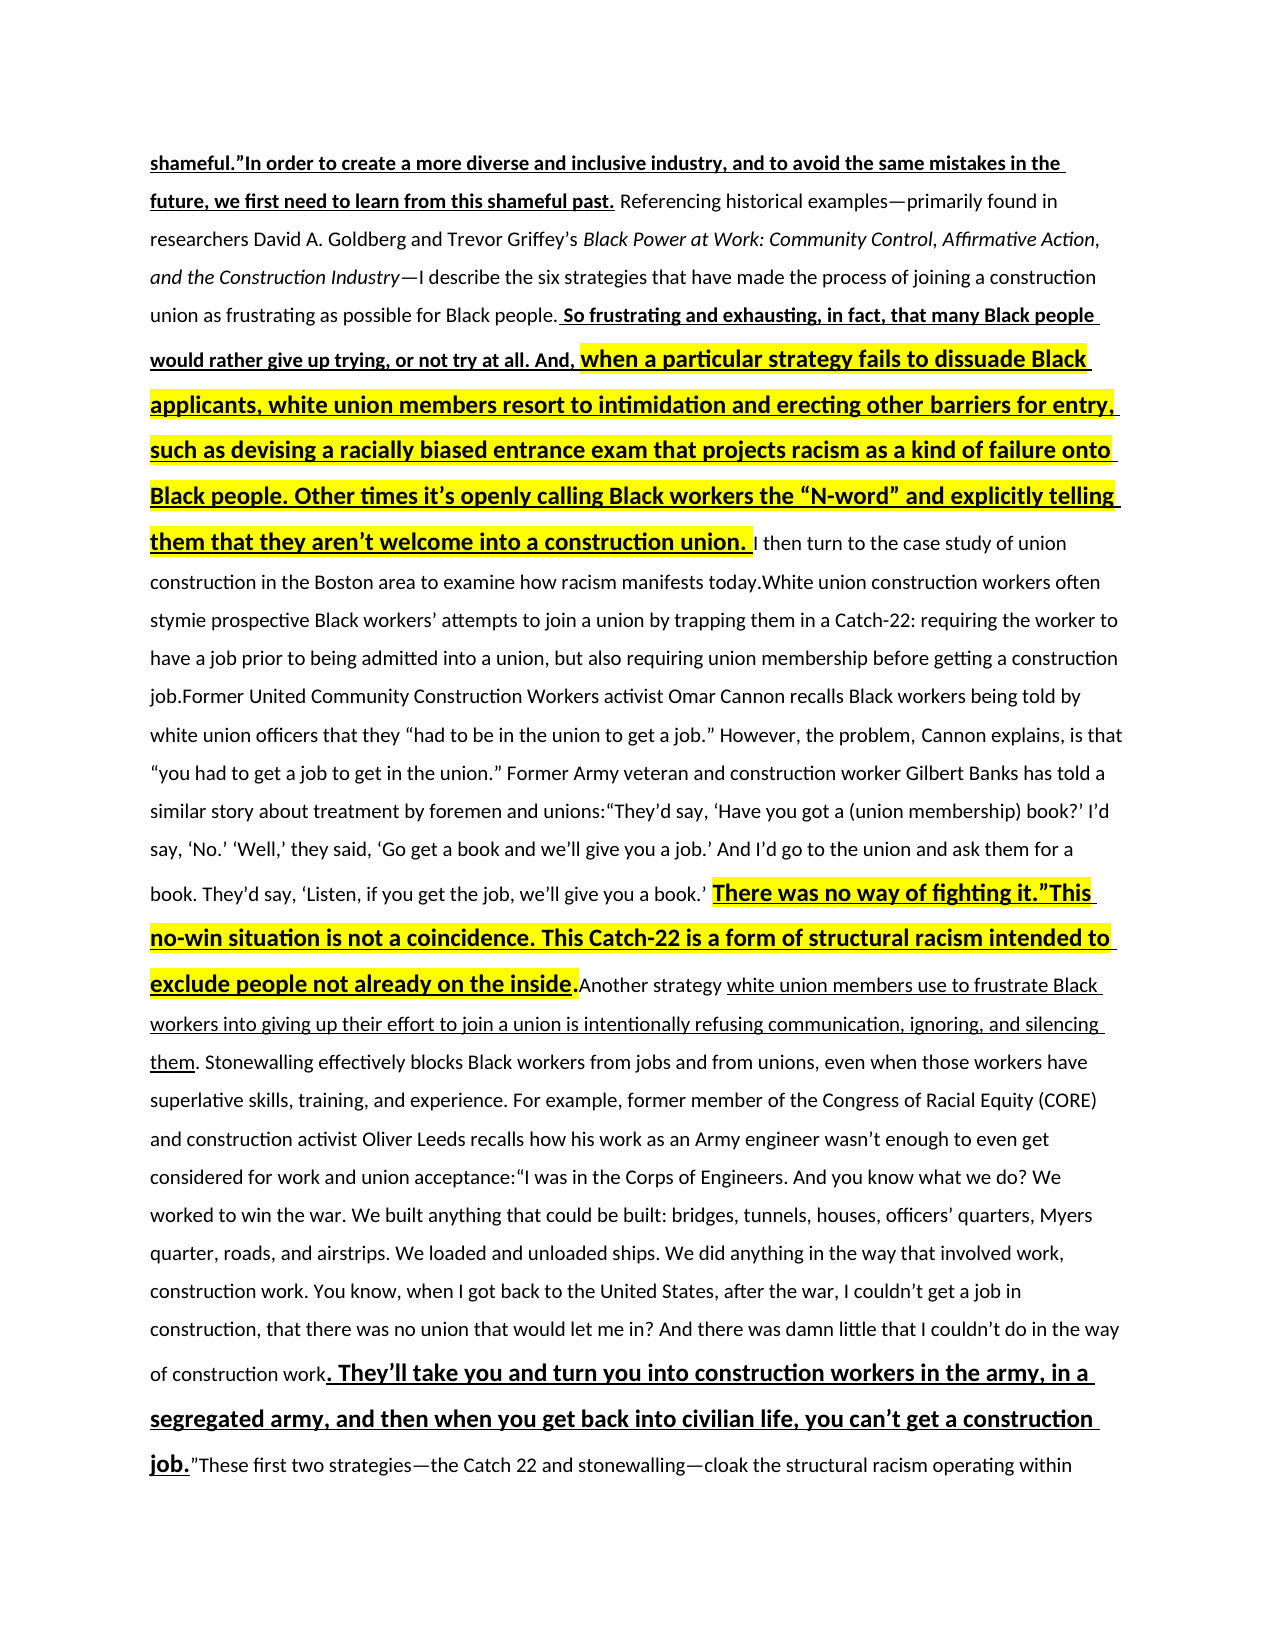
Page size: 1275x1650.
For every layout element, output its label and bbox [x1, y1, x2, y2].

text [150, 150, 1125, 1479]
